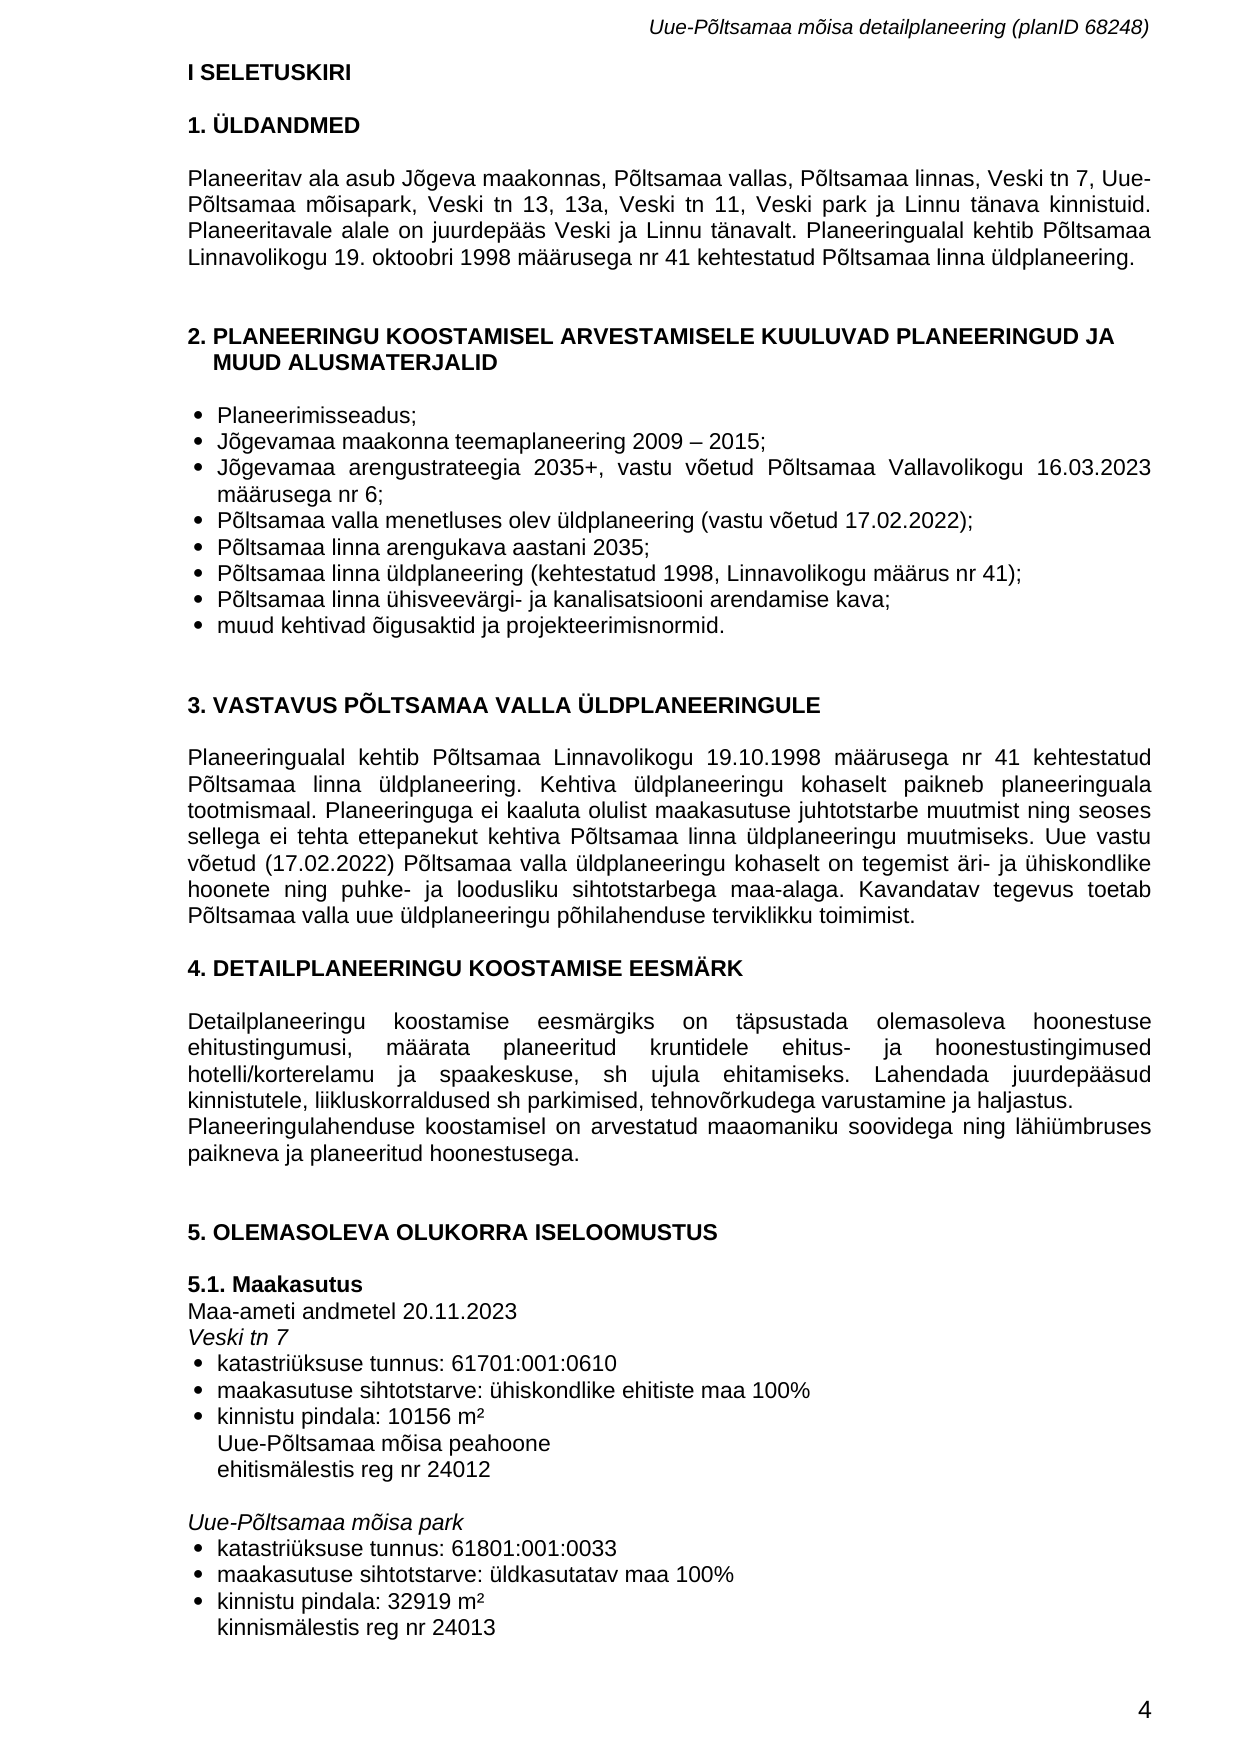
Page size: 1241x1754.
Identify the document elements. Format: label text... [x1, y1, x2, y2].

list Jõgevamaa maakonna teemaplaneering 2009 – 2015; [194, 428, 1152, 454]
list Põltsamaa linna üldplaneering (kehtestatud 1998, Linnavolikogu määrus nr 41); [194, 560, 1152, 586]
subtitle Maakasutus [187, 1271, 1152, 1298]
list Jõgevamaa arengustrateegia 2035+, vastu võetud Põltsamaa Vallavolikogu 16.03.2023 määrusega nr 6; [194, 454, 1152, 507]
text Uue-Põltsamaa mõisa park [187, 1508, 1152, 1535]
list Põltsamaa linna arengukava aastani 2035; [194, 533, 1152, 560]
text Planeeritav ala asub Jõgeva maakonnas, Põltsamaa vallas, Põltsamaa linnas, Veski tn 7, Uue-Põltsamaa mõisapark, Veski tn 13, 13a, Veski tn 11, Veski park ja Linnu tänava kinnistuid. Planeeritavale alale on juurdepääs Veski ja Linnu tänavalt. Planeeringualal kehtib Põltsamaa Linnavolikogu 19. oktoobri 1998 määrusega nr 41 kehtestatud Põltsamaa linna üldplaneering. [187, 164, 1152, 270]
text Planeeringulahenduse koostamisel on arvestatud maaomaniku soovidega ning lähiümbruses paikneva ja planeeritud hoonestusega. [187, 1113, 1152, 1166]
list Põltsamaa linna ühisveevärgi- ja kanalisatsiooni arendamise kava; [194, 586, 1152, 612]
list Põltsamaa valla menetluses olev üldplaneering (vastu võetud 17.02.2022); [194, 507, 1152, 533]
text Maa-ameti andmetel 20.11.2023 [187, 1298, 1152, 1324]
subtitle OLEMASOLEVA OLUKORRA ISELOOMUSTUS [187, 1219, 1152, 1245]
list Planeerimisseadus; [194, 402, 1152, 428]
text Detailplaneeringu koostamise eesmärgiks on täpsustada olemasoleva hoonestuse ehitustingumusi, määrata planeeritud kruntidele ehitus- ja hoonestustingimused hotelli/korterelamu ja spaakeskuse, sh ujula ehitamiseks. Lahendada juurdepääsud kinnistutele, liikluskorraldused sh parkimised, tehnovõrkudega varustamine ja haljastus. [187, 1008, 1152, 1113]
list maakasutuse sihtotstarve: ühiskondlike ehitiste maa 100% [194, 1377, 1152, 1403]
list katastriüksuse tunnus: 61701:001:0610 [194, 1350, 1152, 1377]
subtitle VASTAVUS PÕLTSAMAA VALLA ÜLDPLANEERINGULE [187, 692, 1152, 718]
text Uue-Põltsamaa mõisa peahoone [217, 1429, 1152, 1456]
text kinnismälestis reg nr 24013 [217, 1614, 1152, 1640]
text Planeeringualal kehtib Põltsamaa Linnavolikogu 19.10.1998 määrusega nr 41 kehtestatud Põltsamaa linna üldplaneering. Kehtiva üldplaneeringu kohaselt paikneb planeeringuala tootmismaal. Planeeringuga ei kaaluta olulist maakasutuse juhtotstarbe muutmist ning seoses sellega ei tehta ettepanekut kehtiva Põltsamaa linna üldplaneeringu muutmiseks. Uue vastu võetud (17.02.2022) Põltsamaa valla üldplaneeringu kohaselt on tegemist äri- ja ühiskondlike hoonete ning puhke- ja loodusliku sihtotstarbega maa-alaga. Kavandatav tegevus toetab Põltsamaa valla uue üldplaneeringu põhilahenduse terviklikku toimimist. [187, 744, 1152, 929]
subtitle PLANEERINGU KOOSTAMISEL ARVESTAMISELE KUULUVAD PLANEERINGUD JA MUUD ALUSMATERJALID [187, 323, 1152, 375]
subtitle DETAILPLANEERINGU KOOSTAMISE EESMÄRK [187, 955, 1152, 981]
list muud kehtivad õigusaktid ja projekteerimisnormid. [194, 612, 1152, 639]
subtitle ÜLDANDMED [187, 112, 1152, 138]
list SELETUSKIRI [187, 59, 1152, 85]
list maakasutuse sihtotstarve: üldkasutatav maa 100% [194, 1561, 1152, 1588]
text Veski tn 7 [187, 1324, 1152, 1350]
text ehitismälestis reg nr 24012 [217, 1456, 1152, 1482]
list kinnistu pindala: 32919 m² [194, 1588, 1152, 1614]
list katastriüksuse tunnus: 61801:001:0033 [194, 1535, 1152, 1561]
list kinnistu pindala: 10156 m² [194, 1403, 1152, 1429]
